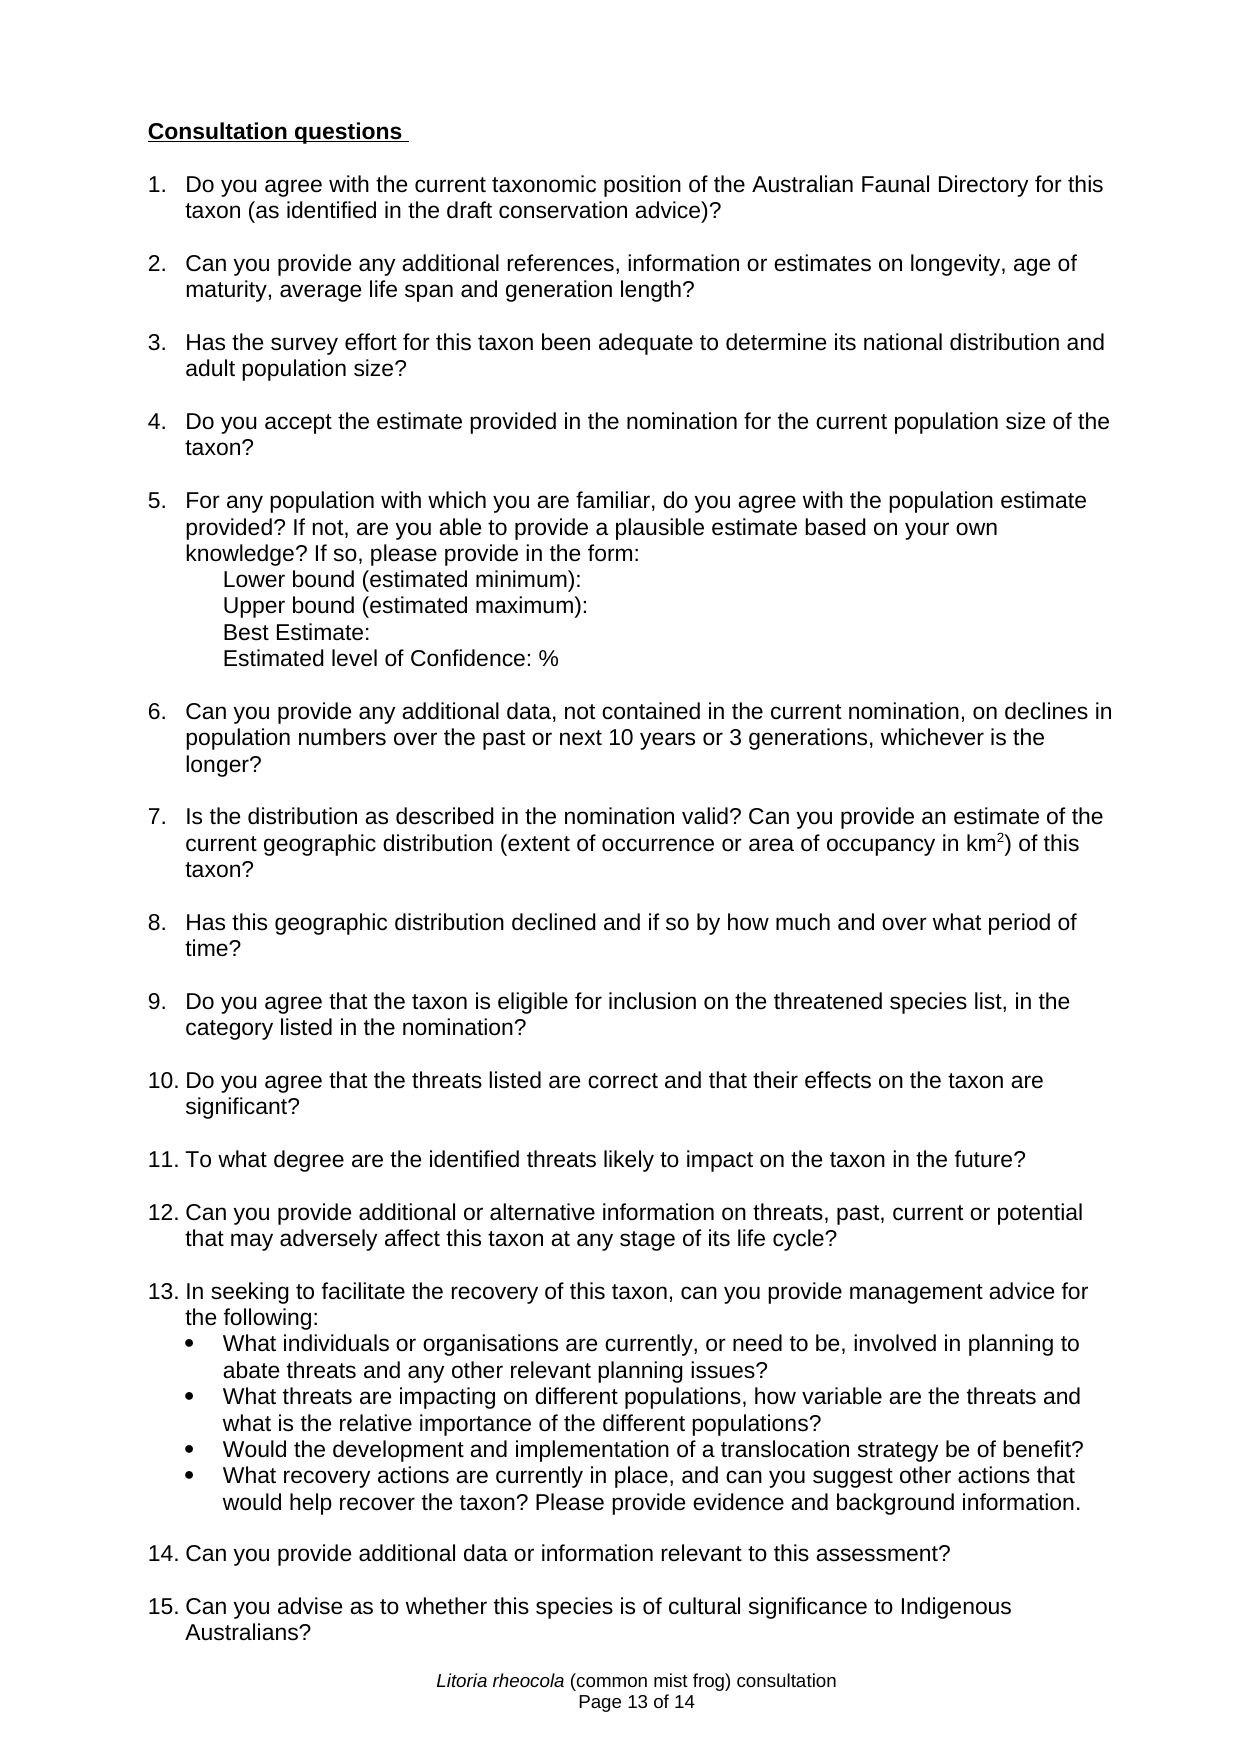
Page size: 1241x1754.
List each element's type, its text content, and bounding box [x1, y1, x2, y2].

list Do you agree that the threats listed are correct and that their effects on the taxon are significant? [148, 1067, 1125, 1119]
list What threats are impacting on different populations, how variable are the threats and what is the relative importance of the different populations? [185, 1383, 1125, 1436]
list Do you agree that the taxon is eligible for inclusion on the threatened species list, in the category listed in the nomination? [148, 988, 1125, 1041]
list Best Estimate: [185, 619, 1125, 645]
list Do you agree with the current taxonomic position of the Australian Faunal Directory for this taxon (as identified in the draft conservation advice)? [148, 171, 1125, 223]
list Can you advise as to whether this species is of cultural significance to Indigenous Australians? [148, 1593, 1125, 1645]
list To what degree are the identified threats likely to impact on the taxon in the future? [148, 1146, 1125, 1172]
list Upper bound (estimated maximum): [185, 592, 1125, 619]
list Has the survey effort for this taxon been adequate to determine its national distribution and adult population size? [148, 329, 1125, 382]
list Lower bound (estimated minimum): [223, 566, 1125, 592]
list Can you provide any additional data, not contained in the current nomination, on declines in population numbers over the past or next 10 years or 3 generations, whichever is the longer? [148, 698, 1125, 777]
list Estimated level of Confidence: % [185, 645, 1125, 672]
text Consultation questions [148, 118, 1125, 144]
list Is the distribution as described in the nomination valid? Can you provide an estimate of the current geographic distribution (extent of occurrence or area of occupancy in km2) of this taxon? [148, 803, 1125, 882]
list Can you provide any additional references, information or estimates on longevity, age of maturity, average life span and generation length? [148, 250, 1125, 303]
list Would the development and implementation of a translocation strategy be of benefit? [185, 1436, 1125, 1462]
list What recovery actions are currently in place, and can you suggest other actions that would help recover the taxon? Please provide evidence and background information. [185, 1462, 1125, 1515]
list For any population with which you are familiar, do you agree with the population estimate provided? If not, are you able to provide a plausible estimate based on your own knowledge? If so, please provide in the form: [148, 487, 1125, 566]
list What individuals or organisations are currently, or need to be, involved in planning to abate threats and any other relevant planning issues? [185, 1330, 1125, 1383]
list Has this geographic distribution declined and if so by how much and over what period of time? [148, 909, 1125, 961]
list Can you provide additional or alternative information on threats, past, current or potential that may adversely affect this taxon at any stage of its life cycle? [148, 1199, 1125, 1251]
list Do you accept the estimate provided in the nomination for the current population size of the taxon? [148, 408, 1125, 461]
list Can you provide additional data or information relevant to this assessment? [148, 1540, 1125, 1566]
list In seeking to facilitate the recovery of this taxon, can you provide management advice for the following: [148, 1278, 1125, 1330]
